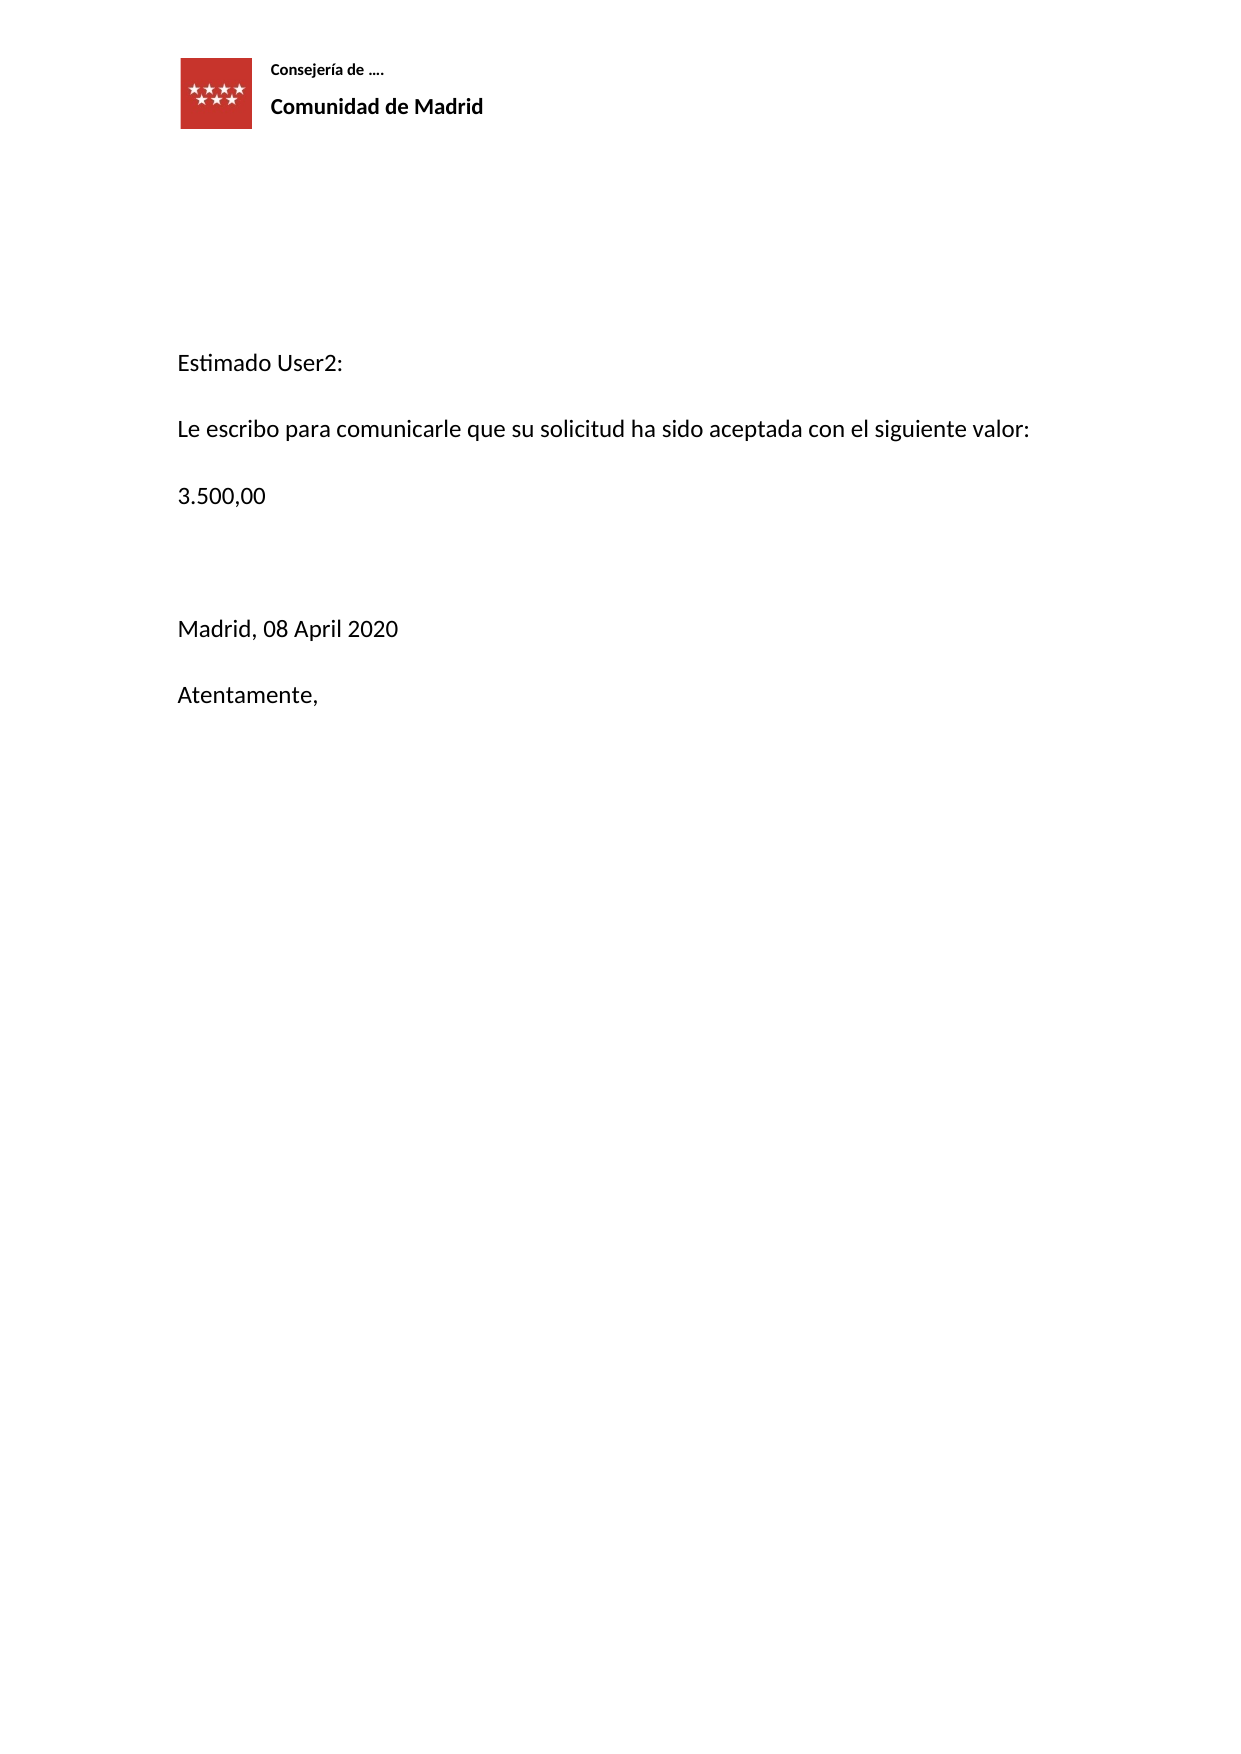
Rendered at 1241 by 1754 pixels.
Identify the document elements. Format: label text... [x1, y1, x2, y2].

text 3.500,00 [177, 480, 1063, 510]
text Le escribo para comunicarle que su solicitud ha sido aceptada con el siguiente valor: [177, 413, 1063, 444]
text Atentamente, [177, 679, 1063, 710]
text Comunidad de Madrid [252, 92, 1063, 120]
text Consejería de …. [252, 59, 1063, 79]
text Estimado User2: [177, 347, 1063, 377]
picture [180, 58, 252, 128]
text Madrid, 08 April 2020 [177, 613, 1063, 643]
